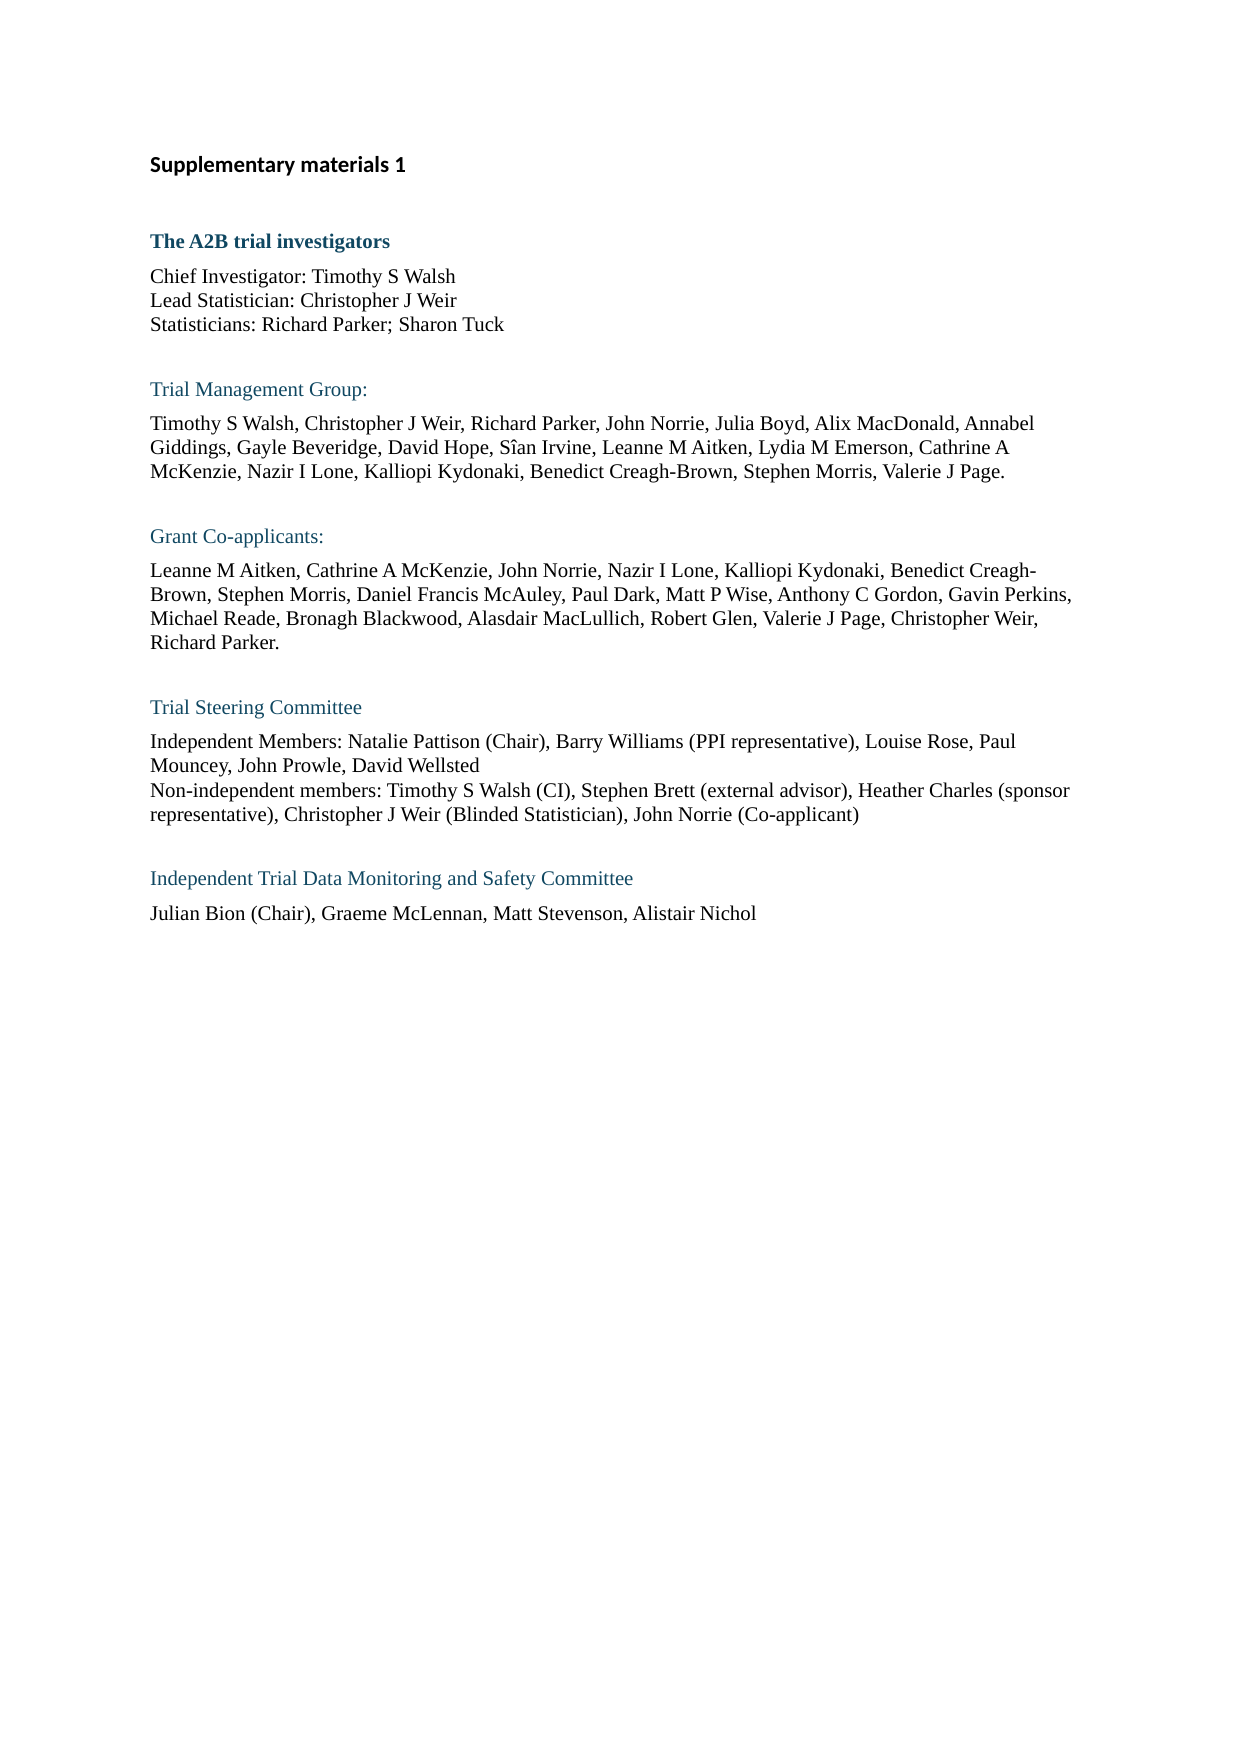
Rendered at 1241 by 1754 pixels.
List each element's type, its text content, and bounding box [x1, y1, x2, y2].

text Independent Members: Natalie Pattison (Chair), Barry Williams (PPI representative), Louise Rose, Paul Mouncey, John Prowle, David Wellsted [150, 729, 1090, 777]
text Timothy S Walsh, Christopher J Weir, Richard Parker, John Norrie, Julia Boyd, Alix MacDonald, Annabel Giddings, Gayle Beveridge, David Hope, Sîan Irvine, Leanne M Aitken, Lydia M Emerson, Cathrine A McKenzie, Nazir I Lone, Kalliopi Kydonaki, Benedict Creagh-Brown, Stephen Morris, Valerie J Page. [150, 411, 1090, 483]
text Lead Statistician: Christopher J Weir [150, 288, 1090, 312]
text Non-independent members: Timothy S Walsh (CI), Stephen Brett (external advisor), Heather Charles (sponsor representative), Christopher J Weir (Blinded Statistician), John Norrie (Co-applicant) [150, 777, 1090, 826]
text Statisticians: Richard Parker; Sharon Tuck [150, 312, 1090, 336]
subtitle Independent Trial Data Monitoring and Safety Committee [150, 866, 1090, 890]
subtitle Trial Steering Committee [150, 695, 1090, 719]
subtitle The A2B trial investigators [150, 229, 1090, 253]
text Leanne M Aitken, Cathrine A McKenzie, John Norrie, Nazir I Lone, Kalliopi Kydonaki, Benedict Creagh-Brown, Stephen Morris, Daniel Francis McAuley, Paul Dark, Matt P Wise, Anthony C Gordon, Gavin Perkins, Michael Reade, Bronagh Blackwood, Alasdair MacLullich, Robert Glen, Valerie J Page, Christopher Weir, Richard Parker. [150, 558, 1090, 654]
text Supplementary materials 1 [150, 150, 1090, 178]
subtitle Trial Management Group: [150, 377, 1090, 401]
text Chief Investigator: Timothy S Walsh [150, 264, 1090, 288]
subtitle Grant Co-applicants: [150, 524, 1090, 548]
text Julian Bion (Chair), Graeme McLennan, Matt Stevenson, Alistair Nichol [150, 901, 1090, 925]
